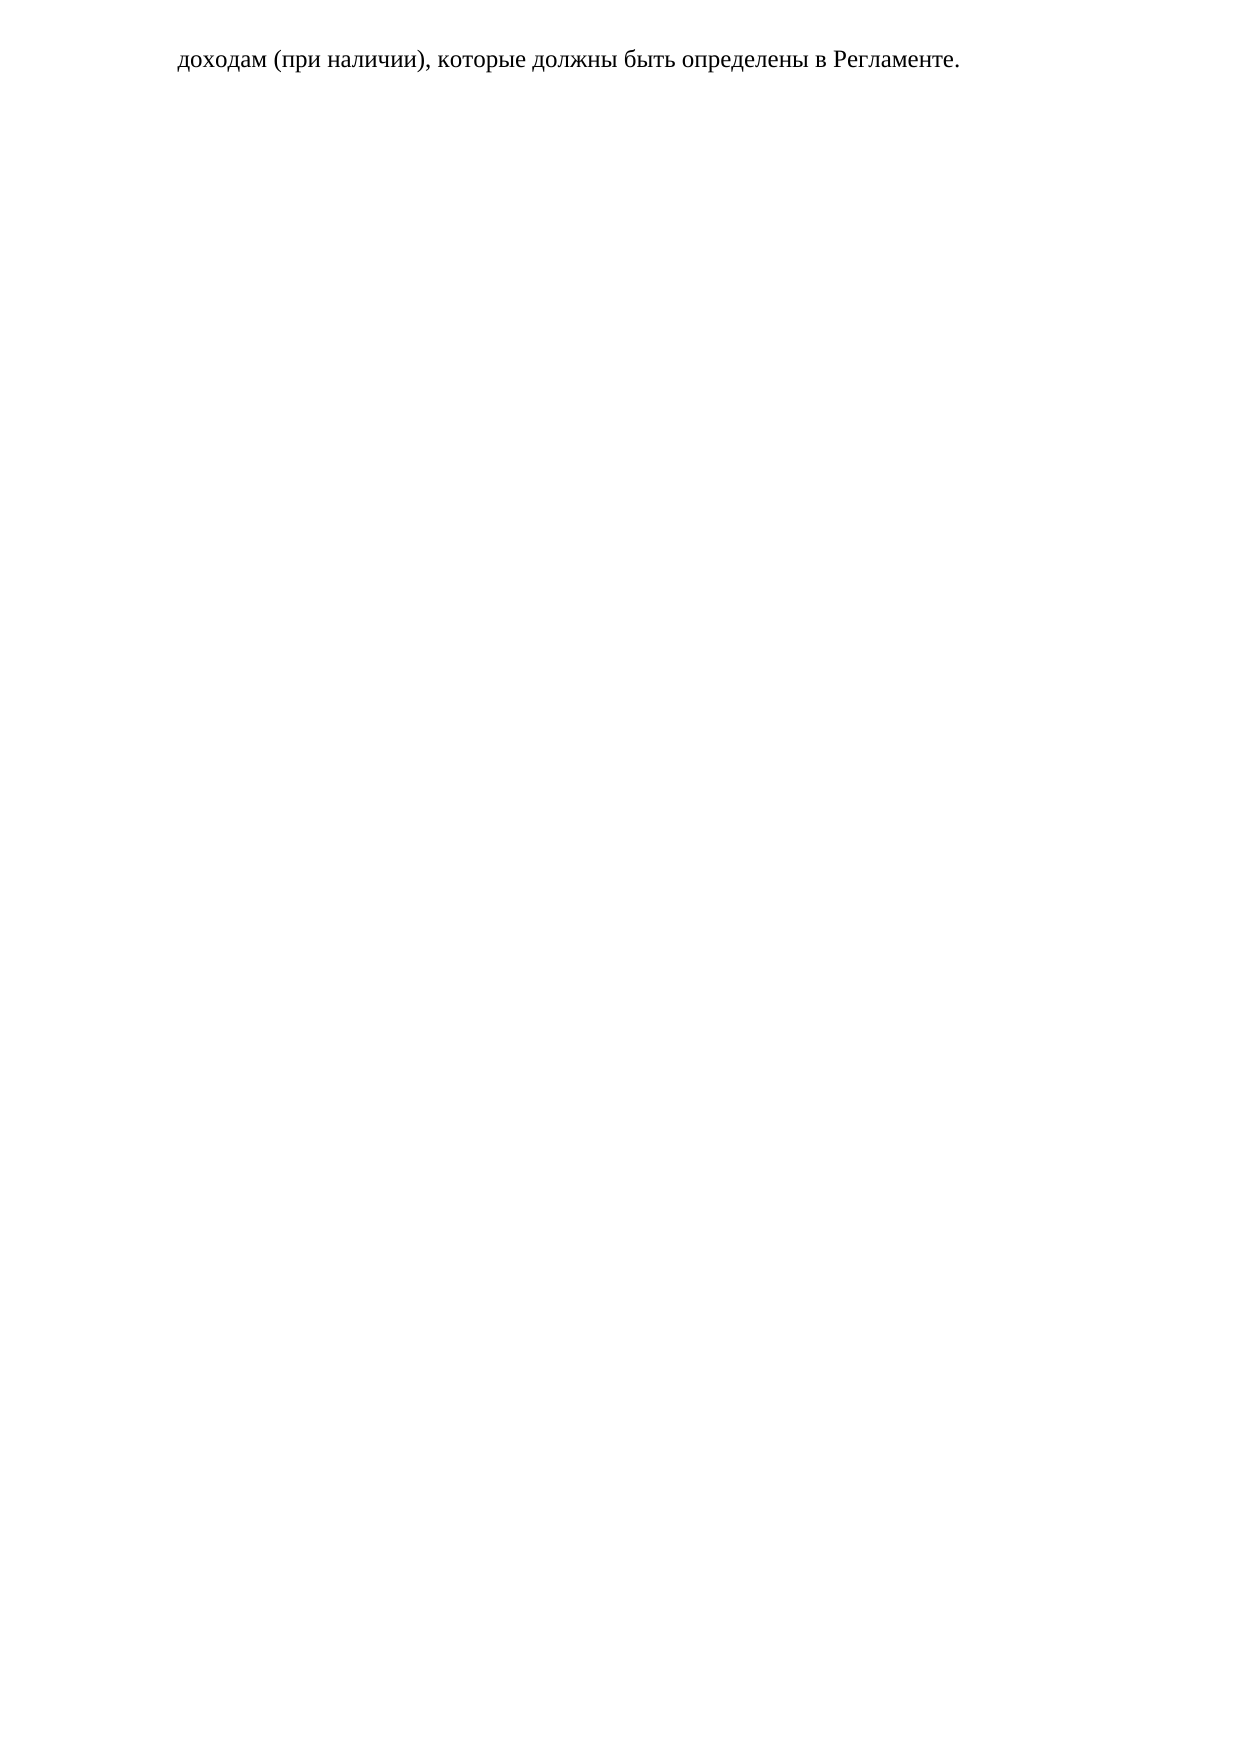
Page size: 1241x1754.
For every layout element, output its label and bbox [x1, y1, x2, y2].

text [177, 44, 1152, 73]
